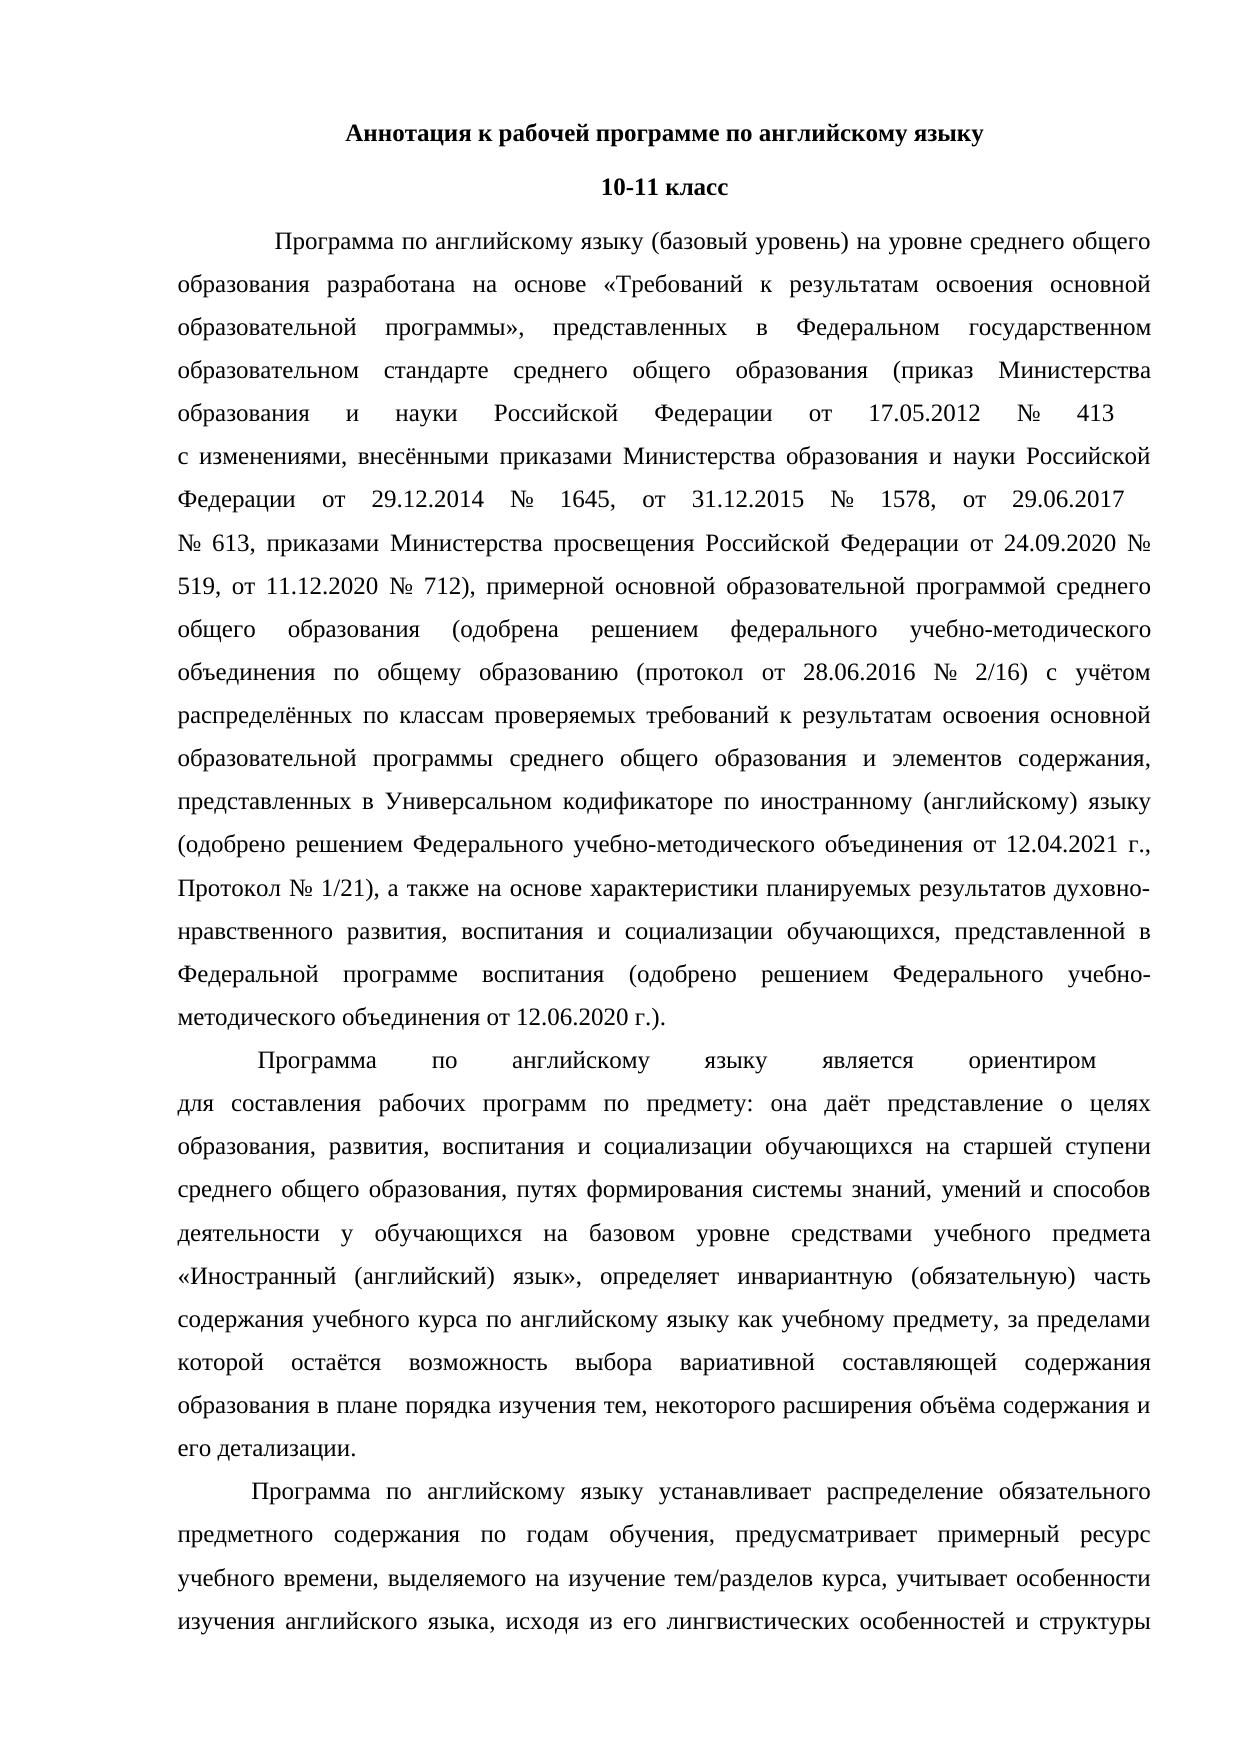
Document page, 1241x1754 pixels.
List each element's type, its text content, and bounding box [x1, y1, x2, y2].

text 10-11 класс [177, 172, 1152, 201]
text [177, 1476, 1152, 1634]
text Аннотация к рабочей программе по английскому языку [177, 118, 1152, 147]
text Программа по английскому языку является ориентиром для составления рабочих программ по предмету: она даёт представление о целях образования, развития, воспитания и социализации обучающихся на старшей ступени среднего общего образования, путях формирования системы знаний, умений и способов деятельности у обучающихся на базовом уровне средствами учебного предмета «Иностранный (английский) язык», определяет инвариантную (обязательную) часть содержания учебного курса по английскому языку как учебному предмету, за пределами которой остаётся возможность выбора вариативной составляющей содержания образования в плане порядка изучения тем, некоторого расширения объёма содержания и его детализации. [177, 1045, 1152, 1462]
text Программа по английскому языку (базовый уровень) на уровне среднего общего образования разработана на основе «Требований к результатам освоения основной образовательной программы», представленных в Федеральном государственном образовательном стандарте среднего общего образования (приказ Министерства образования и науки Российской Федерации от 17.05.2012 № 413 с изменениями, внесёнными приказами Министерства образования и науки Российской Федерации от 29.12.2014 № 1645, от 31.12.2015 № 1578, от 29.06.2017 № 613, приказами Министерства просвещения Российской Федерации от 24.09.2020 № 519, от 11.12.2020 № 712), примерной основной образовательной программой среднего общего образования (одобрена решением федерального учебно-методического объединения по общему образованию (протокол от 28.06.2016 № 2/16) с учётом распределённых по классам проверяемых требований к результатам освоения основной образовательной программы среднего общего образования и элементов содержания, представленных в Универсальном кодификаторе по иностранному (английскому) языку (одобрено решением Федерального учебно-методического объединения от 12.04.2021 г., Протокол № 1/21), а также на основе характеристики планируемых результатов духовно-нравственного развития, воспитания и социализации обучающихся, представленной в Федеральной программе воспитания (одобрено решением Федерального учебно-методического объединения от 12.06.2020 г.). [177, 226, 1152, 1031]
